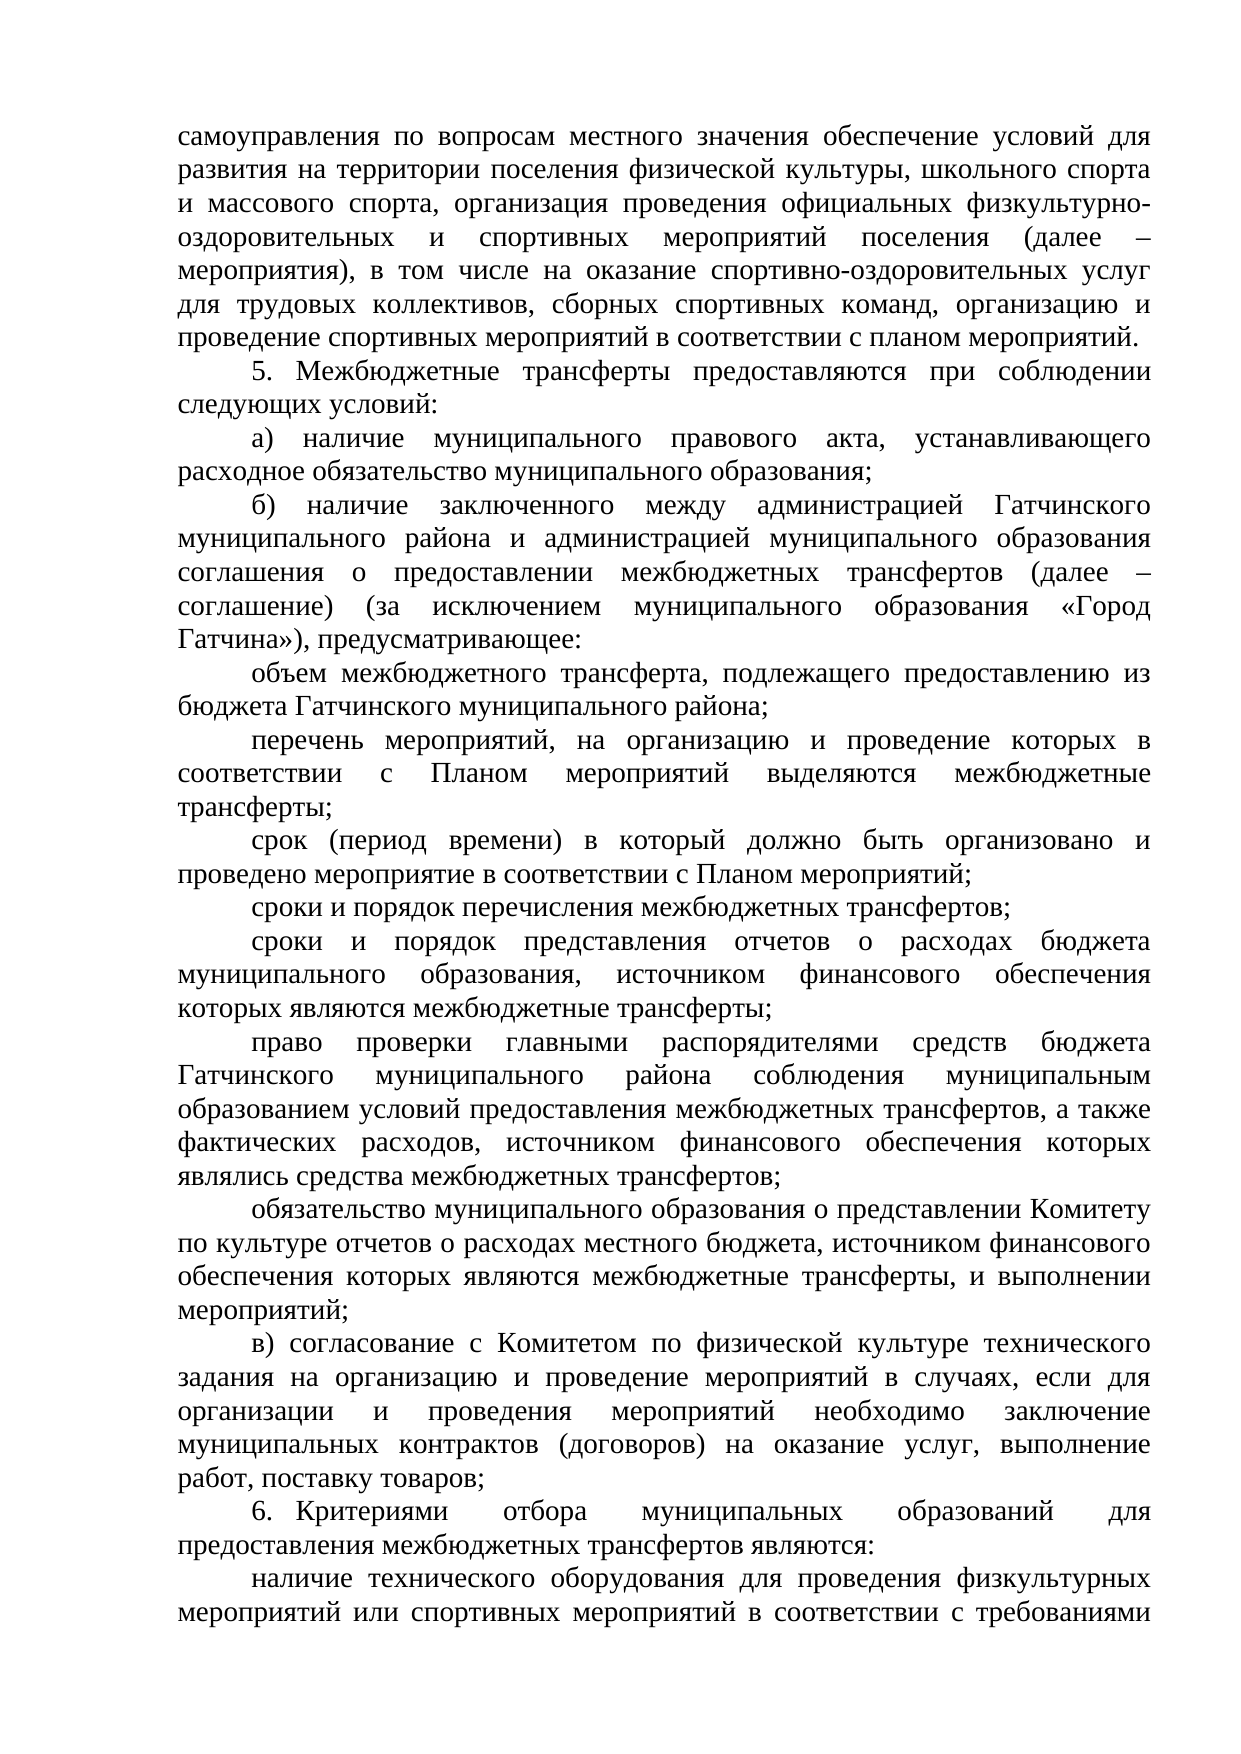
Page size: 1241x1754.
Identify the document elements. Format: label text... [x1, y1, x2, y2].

text сроки и порядок представления отчетов о расходах бюджета муниципального образования, источником финансового обеспечения которых являются межбюджетные трансферты; [177, 923, 1152, 1024]
text срок (период времени) в который должно быть организовано и проведено мероприятие в соответствии с Планом мероприятий; [177, 822, 1152, 889]
text перечень мероприятий, на организацию и проведение которых в соответствии с Планом мероприятий выделяются межбюджетные трансферты; [177, 722, 1152, 822]
text объем межбюджетного трансферта, подлежащего предоставлению из бюджета Гатчинского муниципального района; [177, 655, 1152, 722]
text а) наличие муниципального правового акта, устанавливающего расходное обязательство муниципального образования; [177, 420, 1152, 487]
list Критериями отбора муниципальных образований для предоставления межбюджетных трансфертов являются: [177, 1493, 1152, 1560]
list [177, 118, 1152, 353]
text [177, 1560, 1152, 1627]
text в) согласование с Комитетом по физической культуре технического задания на организацию и проведение мероприятий в случаях, если для организации и проведения мероприятий необходимо заключение муниципальных контрактов (договоров) на оказание услуг, выполнение работ, поставку товаров; [177, 1326, 1152, 1493]
text б) наличие заключенного между администрацией Гатчинского муниципального района и администрацией муниципального образования соглашения о предоставлении межбюджетных трансфертов (далее – соглашение) (за исключением муниципального образования «Город Гатчина»), предусматривающее: [177, 487, 1152, 655]
text обязательство муниципального образования о представлении Комитету по культуре отчетов о расходах местного бюджета, источником финансового обеспечения которых являются межбюджетные трансферты, и выполнении мероприятий; [177, 1191, 1152, 1326]
text право проверки главными распорядителями средств бюджета Гатчинского муниципального района соблюдения муниципальным образованием условий предоставления межбюджетных трансфертов, а также фактических расходов, источником финансового обеспечения которых являлись средства межбюджетных трансфертов; [177, 1024, 1152, 1191]
list Межбюджетные трансферты предоставляются при соблюдении следующих условий: [177, 353, 1152, 420]
text сроки и порядок перечисления межбюджетных трансфертов; [177, 889, 1152, 923]
